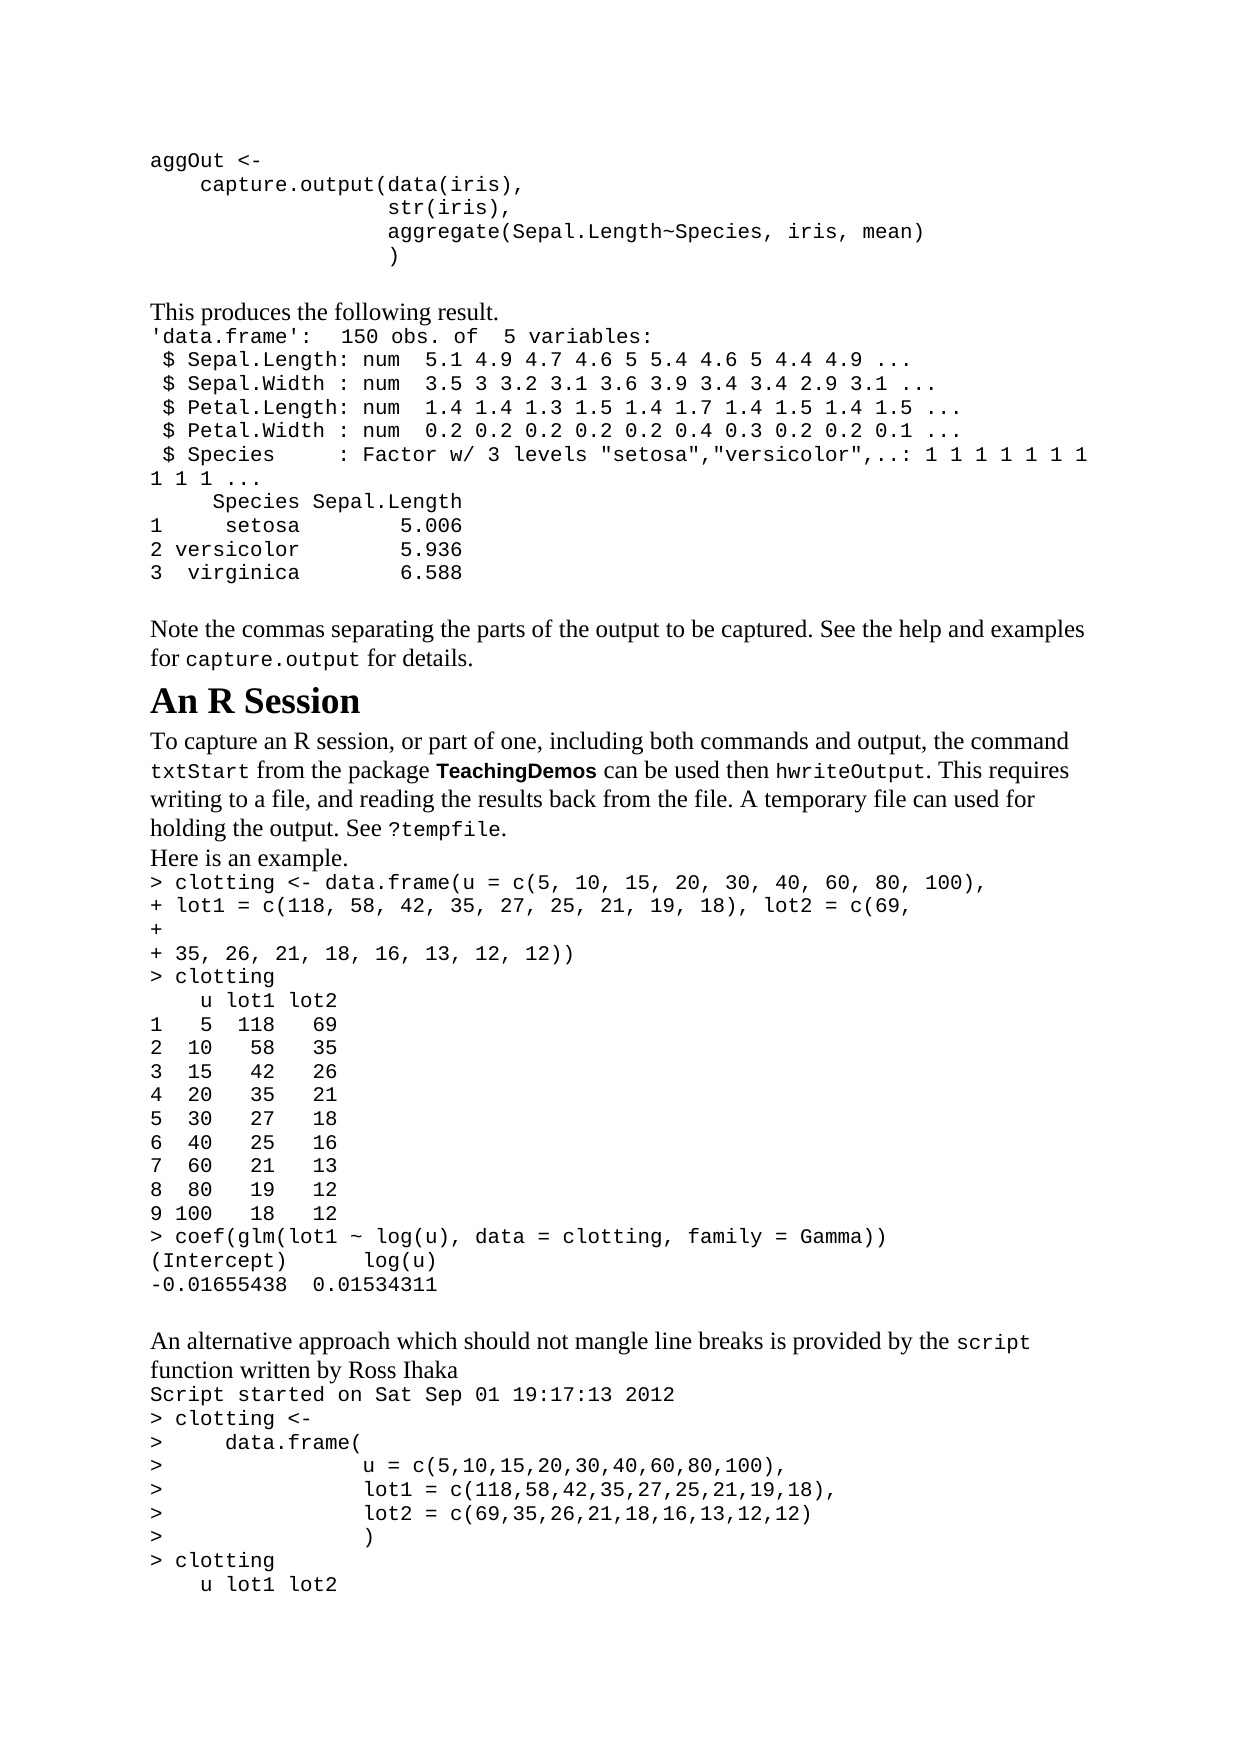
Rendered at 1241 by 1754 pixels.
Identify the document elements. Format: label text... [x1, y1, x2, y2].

text > u = c(5,10,15,20,30,40,60,80,100), [150, 1455, 1090, 1479]
text > clotting <- [150, 1408, 1090, 1432]
text > ) [150, 1526, 1090, 1550]
text Note the commas separating the parts of the output to be captured. See the help and examples for capture.output for details. [150, 586, 1090, 673]
text > data.frame( [150, 1432, 1090, 1455]
text To capture an R session, or part of one, including both commands and output, the command txtStart from the package TeachingDemos can be used then hwriteOutput. This requires writing to a file, and reading the results back from the file. A temporary file can used for holding the output. See ?tempfile. Here is an example. [150, 726, 1090, 872]
text $ Petal.Length: num 1.4 1.4 1.3 1.5 1.4 1.7 1.4 1.5 1.4 1.5 ... [150, 397, 1090, 420]
text aggOut <- [150, 150, 1090, 174]
text $ Petal.Width : num 0.2 0.2 0.2 0.2 0.2 0.4 0.3 0.2 0.2 0.1 ... [150, 420, 1090, 444]
text + lot1 = c(118, 58, 42, 35, 27, 25, 21, 19, 18), lot2 = c(69, [150, 895, 1090, 919]
text u lot1 lot2 [150, 1573, 1090, 1597]
text 4 20 35 21 [150, 1084, 1090, 1108]
text + 35, 26, 21, 18, 16, 13, 12, 12)) [150, 943, 1090, 966]
text Species Sepal.Length [150, 491, 1090, 515]
text capture.output(data(iris), [150, 174, 1090, 197]
text > clotting [150, 1550, 1090, 1573]
text $ Sepal.Width : num 3.5 3 3.2 3.1 3.6 3.9 3.4 3.4 2.9 3.1 ... [150, 373, 1090, 397]
subtitle An R Session [150, 678, 1090, 721]
text > coef(glm(lot1 ~ log(u), data = clotting, family = Gamma)) [150, 1226, 1090, 1250]
text 3 15 42 26 [150, 1061, 1090, 1084]
text 'data.frame': 150 obs. of 5 variables: [150, 326, 1090, 349]
text This produces the following result. [150, 268, 1090, 326]
text (Intercept) log(u) [150, 1250, 1090, 1274]
text 7 60 21 13 [150, 1155, 1090, 1179]
text aggregate(Sepal.Length~Species, iris, mean) [150, 221, 1090, 244]
text str(iris), [150, 197, 1090, 221]
text 8 80 19 12 [150, 1179, 1090, 1203]
text -0.01655438 0.01534311 [150, 1274, 1090, 1297]
text An alternative approach which should not mangle line breaks is provided by the script function written by Ross Ihaka [150, 1297, 1090, 1384]
text $ Species : Factor w/ 3 levels "setosa","versicolor",..: 1 1 1 1 1 1 1 1 1 1 ... [150, 444, 1090, 491]
text Script started on Sat Sep 01 19:17:13 2012 [150, 1384, 1090, 1408]
text > lot2 = c(69,35,26,21,18,16,13,12,12) [150, 1503, 1090, 1526]
text 1 5 118 69 [150, 1013, 1090, 1037]
text 3 virginica 6.588 [150, 562, 1090, 586]
text > clotting [150, 966, 1090, 990]
text ) [150, 244, 1090, 268]
text $ Sepal.Length: num 5.1 4.9 4.7 4.6 5 5.4 4.6 5 4.4 4.9 ... [150, 349, 1090, 373]
text 5 30 27 18 [150, 1108, 1090, 1132]
text 1 setosa 5.006 [150, 515, 1090, 538]
text u lot1 lot2 [150, 990, 1090, 1013]
text + [150, 919, 1090, 943]
text > clotting <- data.frame(u = c(5, 10, 15, 20, 30, 40, 60, 80, 100), [150, 872, 1090, 895]
text 9 100 18 12 [150, 1203, 1090, 1226]
text 6 40 25 16 [150, 1132, 1090, 1155]
text 2 versicolor 5.936 [150, 538, 1090, 562]
text > lot1 = c(118,58,42,35,27,25,21,19,18), [150, 1479, 1090, 1503]
text 2 10 58 35 [150, 1037, 1090, 1061]
